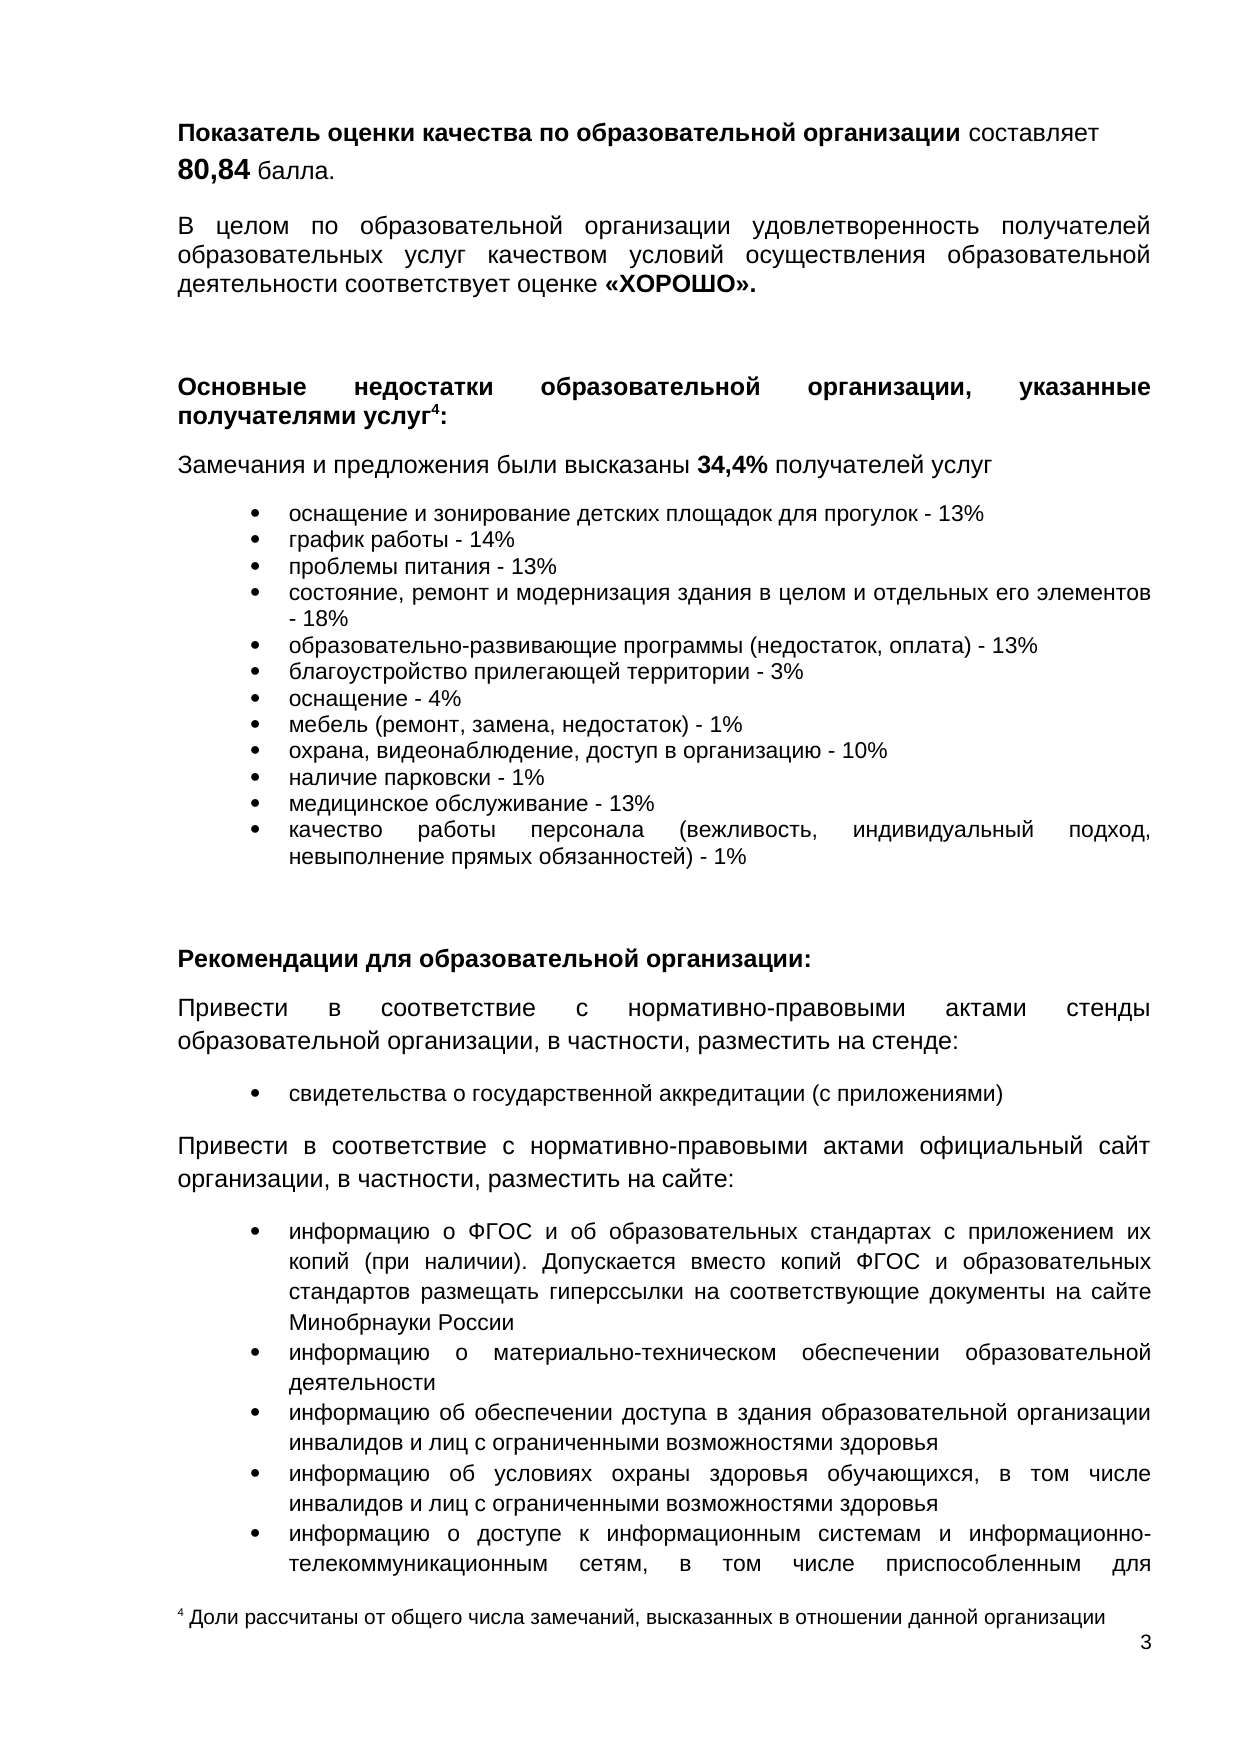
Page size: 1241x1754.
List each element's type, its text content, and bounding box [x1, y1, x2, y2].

list проблемы питания - 13% [251, 553, 1152, 579]
list свидетельства о государственной аккредитации (с приложениями) [251, 1080, 1152, 1106]
text Основные недостатки образовательной организации, указанные получателями услуг: [177, 372, 1152, 429]
list качество работы персонала (вежливость, индивидуальный подход, невыполнение прямых обязанностей) - 1% [251, 816, 1152, 869]
list информацию о ФГОС и об образовательных стандартах с приложением их копий (при наличии). Допускается вместо копий ФГОС и образовательных стандартов размещать гиперссылки на соответствующие документы на сайте Минобрнауки России [251, 1218, 1152, 1335]
text Показатель оценки качества по образовательной организации составляет 80,84 балла. [177, 118, 1152, 185]
list образовательно-развивающие программы (недостаток, оплата) - 13% [251, 632, 1152, 658]
text Привести в соответствие с нормативно-правовыми актами официальный сайт организации, в частности, разместить на сайте: [177, 1131, 1152, 1193]
list состояние, ремонт и модернизация здания в целом и отдельных его элементов - 18% [251, 579, 1152, 632]
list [251, 1520, 1152, 1577]
text В целом по образовательной организации удовлетворенность получателей образовательных услуг качеством условий осуществления образовательной деятельности соответствует оценке «ХОРОШО». [177, 211, 1152, 297]
text Привести в соответствие с нормативно-правовыми актами стенды образовательной организации, в частности, разместить на стенде: [177, 993, 1152, 1055]
list оснащение - 4% [251, 684, 1152, 711]
list информацию об условиях охраны здоровья обучающихся, в том числе инвалидов и лиц с ограниченными возможностями здоровья [251, 1459, 1152, 1516]
list наличие парковски - 1% [251, 763, 1152, 790]
list благоустройство прилегающей территории - 3% [251, 658, 1152, 684]
list мебель (ремонт, замена, недостаток) - 1% [251, 711, 1152, 737]
list оснащение и зонирование детских площадок для прогулок - 13% [251, 500, 1152, 526]
list график работы - 14% [251, 526, 1152, 553]
list информацию о материально-техническом обеспечении образовательной деятельности [251, 1339, 1152, 1395]
list медицинское обслуживание - 13% [251, 790, 1152, 816]
list охрана, видеонаблюдение, доступ в организацию - 10% [251, 737, 1152, 763]
text Рекомендации для образовательной организации: [177, 943, 1152, 972]
list информацию об обеспечении доступа в здания образовательной организации инвалидов и лиц с ограниченными возможностями здоровья [251, 1399, 1152, 1456]
text Замечания и предложения были высказаны 34,4% получателей услуг [177, 450, 1152, 479]
